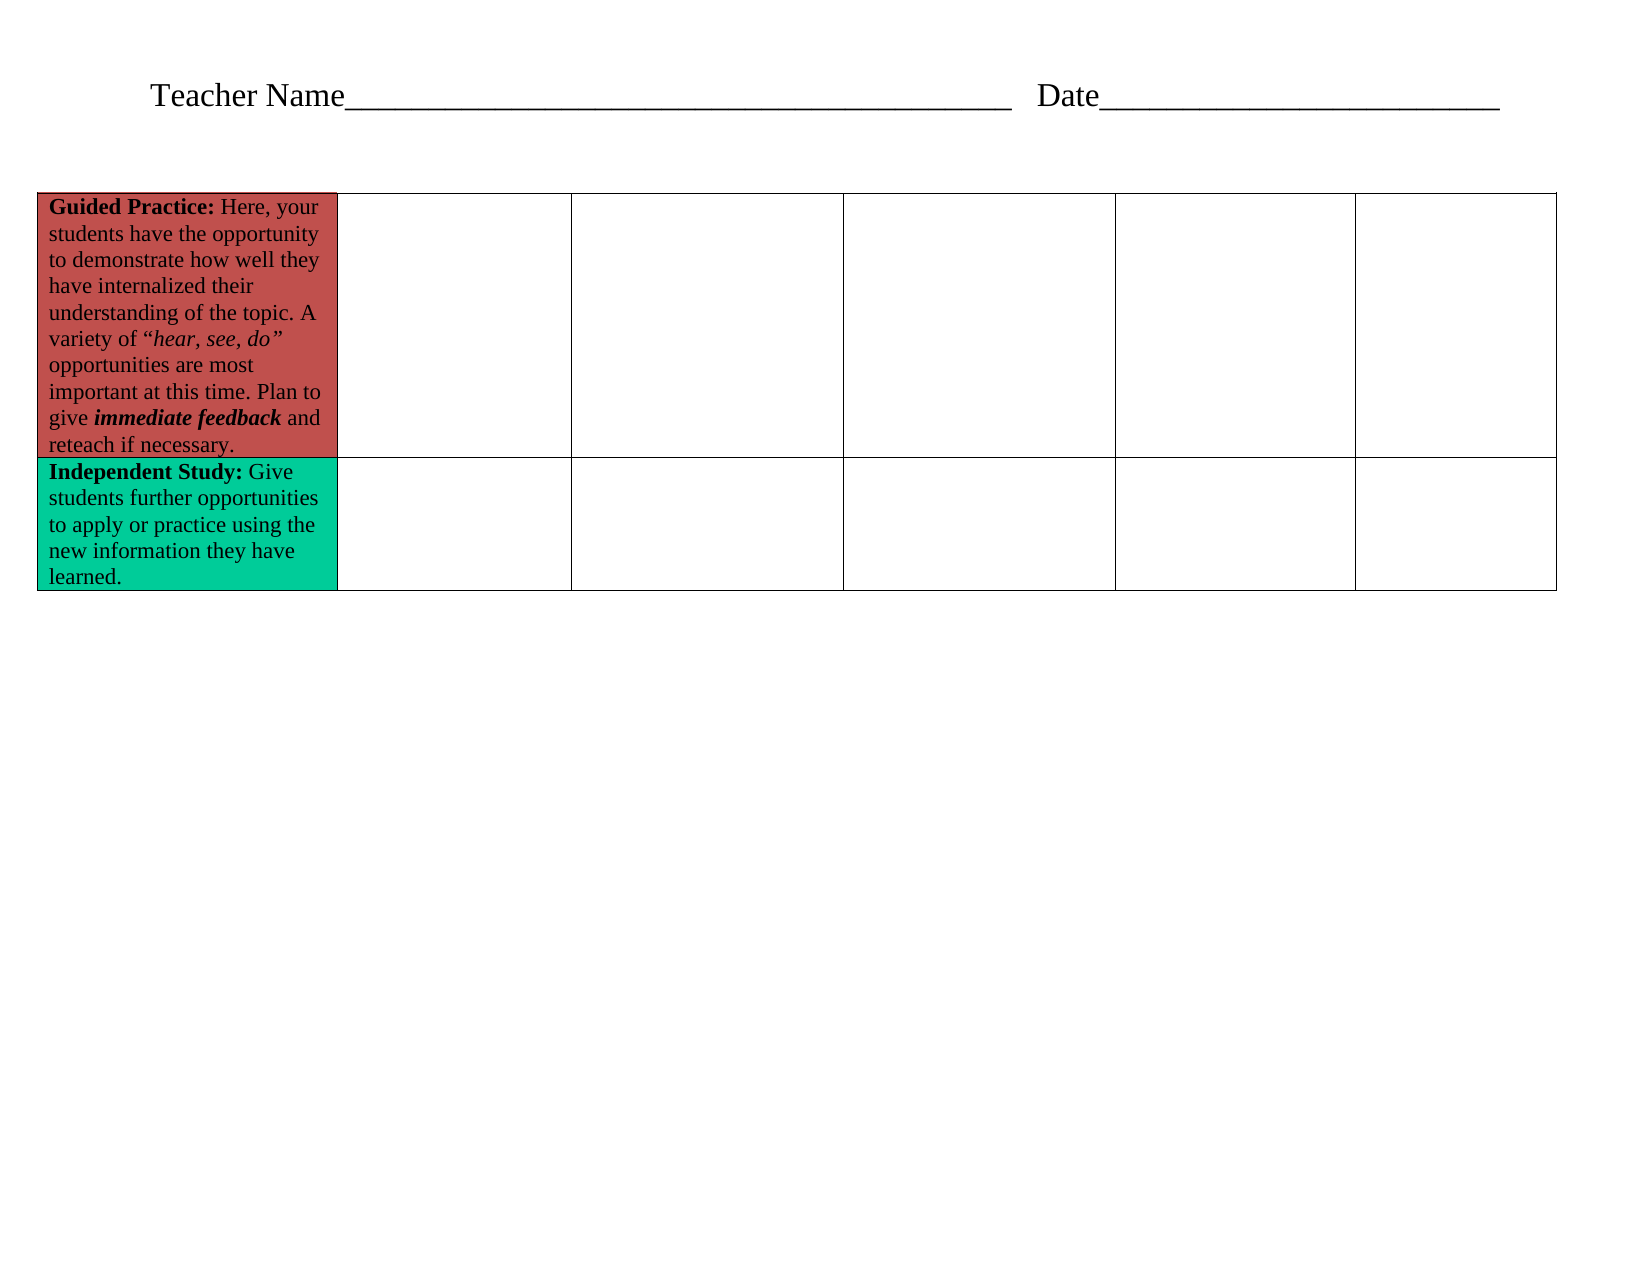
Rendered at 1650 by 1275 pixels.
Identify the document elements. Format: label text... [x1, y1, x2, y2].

table_cell [338, 194, 571, 457]
table_cell [1356, 458, 1556, 590]
table_cell Guided Practice: Here, your students have the opportunity to demonstrate how well they have internalized their understanding of the topic. A variety of “hear, see, do” opportunities are most important at this time. Plan to give immediate feedback and reteach if necessary. [38, 194, 337, 457]
table_cell Independent Study: Give students further opportunities to apply or practice using the new information they have learned. [38, 458, 337, 590]
table_cell [1116, 458, 1355, 590]
table_cell [1356, 194, 1556, 457]
table_cell [844, 458, 1115, 590]
table_cell [844, 194, 1115, 457]
table_cell [1116, 194, 1355, 457]
table_cell [338, 458, 571, 590]
table_cell [572, 194, 843, 457]
table_cell [572, 458, 843, 590]
